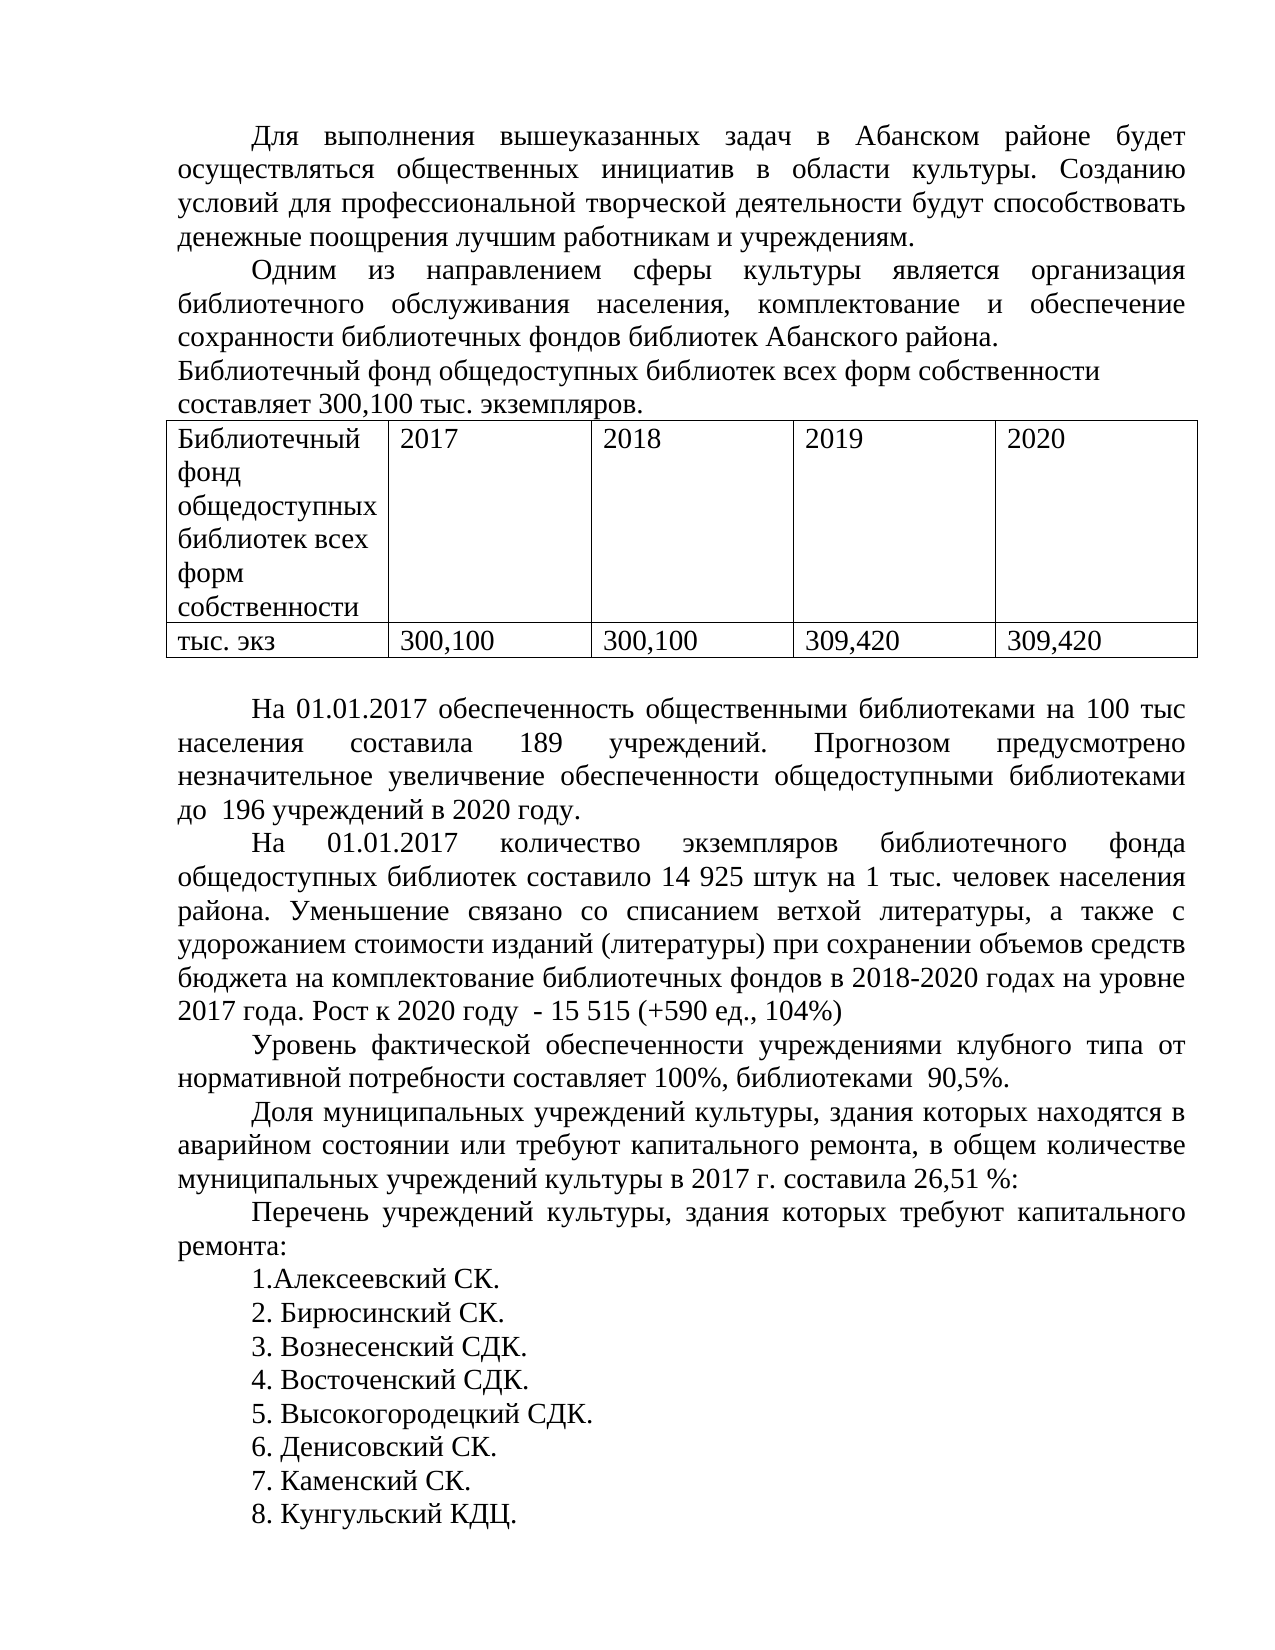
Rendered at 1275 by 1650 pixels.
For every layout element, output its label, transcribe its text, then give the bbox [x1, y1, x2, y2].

text 2. Бирюсинский СК. [177, 1295, 1186, 1329]
text На 01.01.2017 обеспеченность общественными библиотеками на 100 тыс населения составила 189 учреждений. Прогнозом предусмотрено незначительное увеличвение обеспеченности общедоступными библиотеками до 196 учреждений в 2020 году. [177, 691, 1186, 826]
table_header 2018 [592, 421, 793, 622]
text 3. Вознесенский СДК. [177, 1329, 1186, 1362]
text Одним из направлением сферы культуры является организация библиотечного обслуживания населения, комплектование и обеспечение сохранности библиотечных фондов библиотек Абанского района. [177, 252, 1186, 353]
text Для выполнения вышеуказанных задач в Абанском районе будет осуществляться общественных инициатив в области культуры. Созданию условий для профессиональной творческой деятельности будут способствовать денежные поощрения лучшим работникам и учреждениям. [177, 118, 1186, 252]
table_header 2020 [996, 421, 1197, 622]
text Доля муниципальных учреждений культуры, здания которых находятся в аварийном состоянии или требуют капитального ремонта, в общем количестве муниципальных учреждений культуры в 2017 г. составила 26,51 %: [177, 1094, 1186, 1194]
table_header Библиотечный фонд общедоступных библиотек всех форм собственности [167, 421, 388, 622]
text Библиотечный фонд общедоступных библиотек всех форм собственности составляет 300,100 тыс. экземпляров. [177, 353, 1186, 420]
text 6. Денисовский СК. [177, 1429, 1186, 1463]
table_header 2017 [389, 421, 591, 622]
table_cell 300,100 [389, 623, 591, 657]
text 1.Алексеевский СК. [177, 1262, 1186, 1295]
table_cell 309,420 [996, 623, 1197, 657]
table_cell тыс. экз [167, 623, 388, 657]
table_cell 309,420 [794, 623, 995, 657]
text На 01.01.2017 количество экземпляров библиотечного фонда общедоступных библиотек составило 14 925 штук на 1 тыс. человек населения района. Уменьшение связано со списанием ветхой литературы, а также с удорожанием стоимости изданий (литературы) при сохранении объемов средств бюджета на комплектование библиотечных фондов в 2018-2020 годах на уровне 2017 года. Рост к 2020 году - 15 515 (+590 ед., 104%) [177, 826, 1186, 1027]
text 4. Восточенский СДК. [177, 1362, 1186, 1396]
text 7. Каменский СК. [177, 1463, 1186, 1496]
text Уровень фактической обеспеченности учреждениями клубного типа от нормативной потребности составляет 100%, библиотеками 90,5%. [177, 1027, 1186, 1094]
text Перечень учреждений культуры, здания которых требуют капитального ремонта: [177, 1194, 1186, 1262]
text 5. Высокогородецкий СДК. [177, 1396, 1186, 1429]
table_header 2019 [794, 421, 995, 622]
text 8. Кунгульский КДЦ. [177, 1496, 1186, 1530]
table_cell 300,100 [592, 623, 793, 657]
